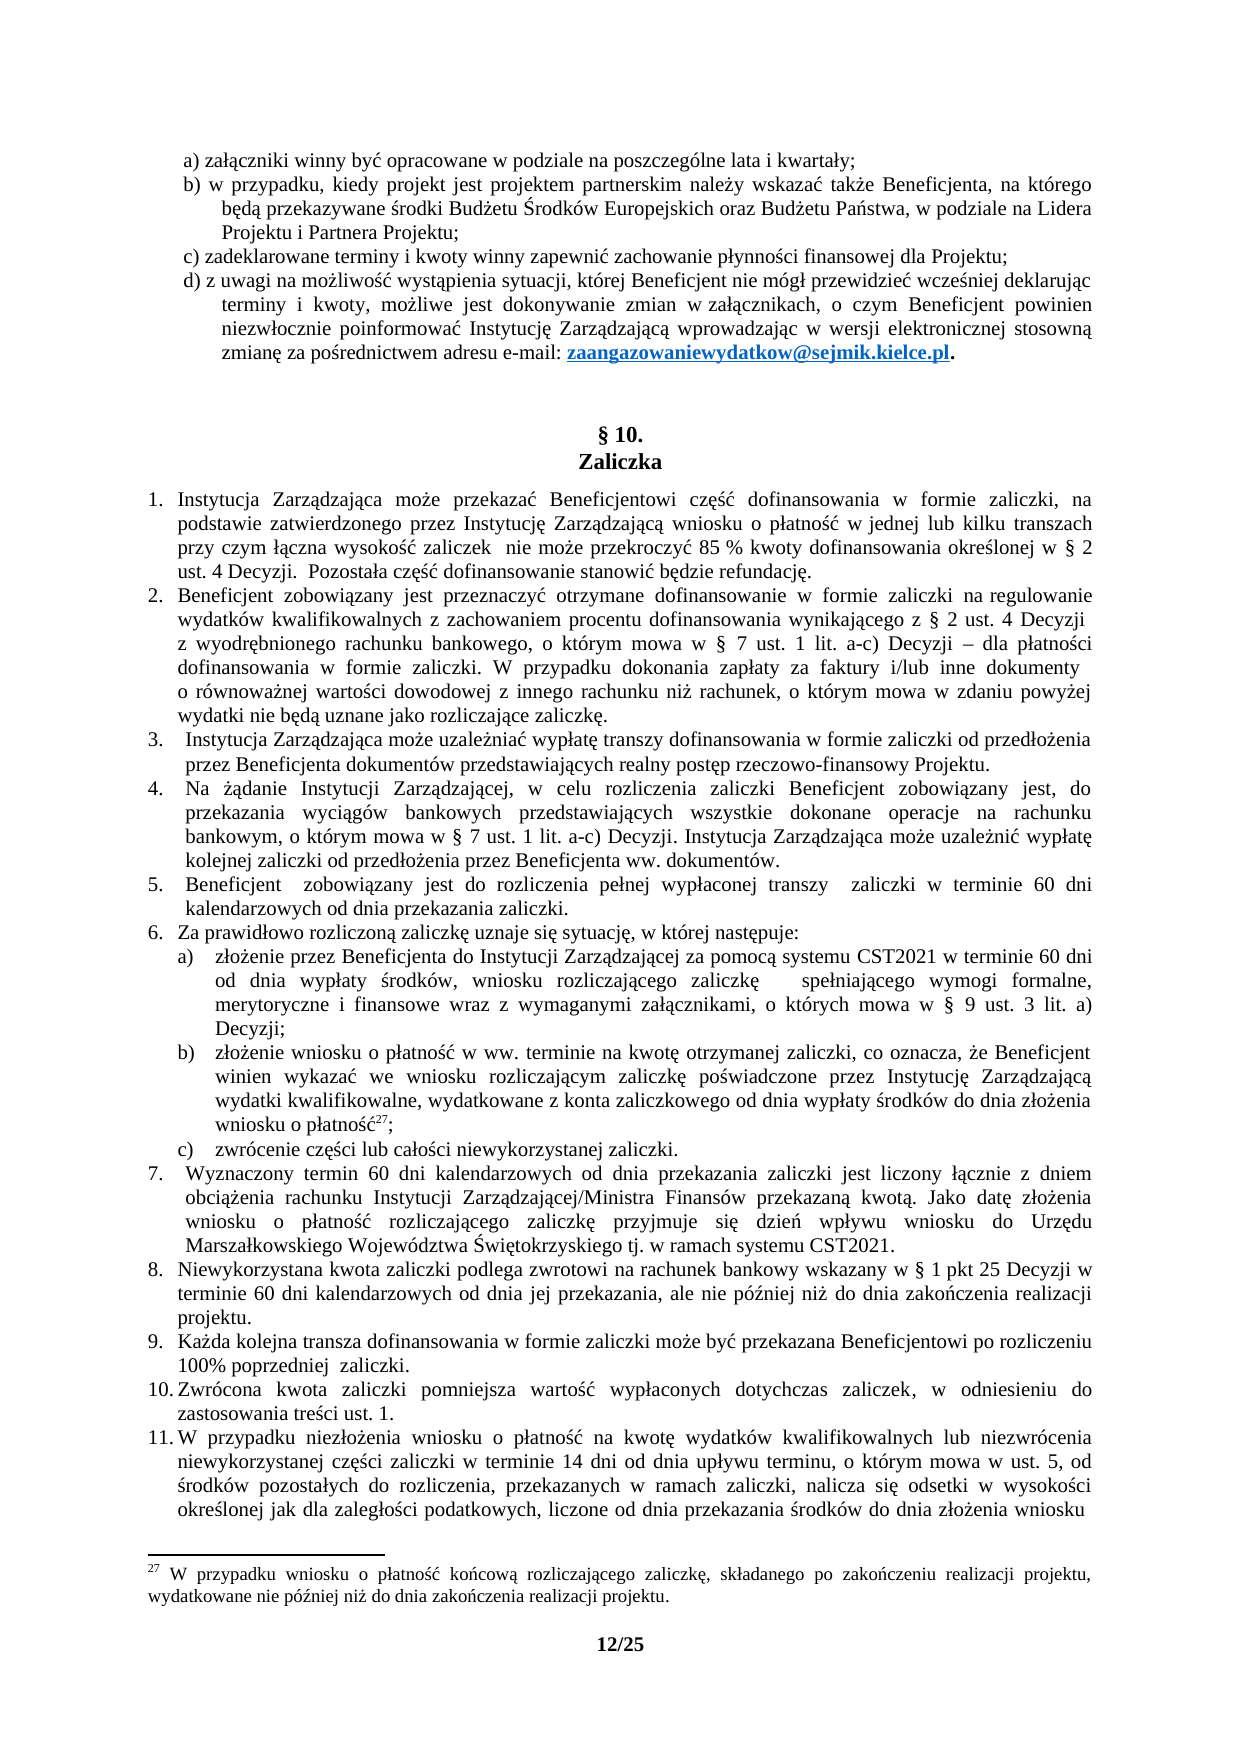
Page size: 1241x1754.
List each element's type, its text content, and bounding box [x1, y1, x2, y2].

list Wyznaczony termin 60 dni kalendarzowych od dnia przekazania zaliczki jest liczony łącznie z dniem obciążenia rachunku Instytucji Zarządzającej/Ministra Finansów przekazaną kwotą. Jako datę złożenia wniosku o płatność rozliczającego zaliczkę przyjmuje się dzień wpływu wniosku do Urzędu Marszałkowskiego Województwa Świętokrzyskiego tj. w ramach systemu CST2021. [148, 1161, 1093, 1257]
list Na żądanie Instytucji Zarządzającej, w celu rozliczenia zaliczki Beneficjent zobowiązany jest, do przekazania wyciągów bankowych przedstawiających wszystkie dokonane operacje na rachunku bankowym, o którym mowa w § 7 ust. 1 lit. a-c) Decyzji. Instytucja Zarządzająca może uzależnić wypłatę kolejnej zaliczki od przedłożenia przez Beneficjenta ww. dokumentów. [148, 776, 1093, 872]
list b) w przypadku, kiedy projekt jest projektem partnerskim należy wskazać także Beneficjenta, na którego będą przekazywane środki Budżetu Środków Europejskich oraz Budżetu Państwa, w podziale na Lidera Projektu i Partnera Projektu; [183, 172, 1093, 244]
list Beneficjent zobowiązany jest do rozliczenia pełnej wypłaconej transzy zaliczki w terminie 60 dni kalendarzowych od dnia przekazania zaliczki. [148, 872, 1093, 920]
list Każda kolejna transza dofinansowania w formie zaliczki może być przekazana Beneficjentowi po rozliczeniu 100% poprzedniej zaliczki. [148, 1329, 1093, 1377]
list złożenie przez Beneficjenta do Instytucji Zarządzającej za pomocą systemu CST2021 w terminie 60 dni od dnia wypłaty środków, wniosku rozliczającego zaliczkę spełniającego wymogi formalne, merytoryczne i finansowe wraz z wymaganymi załącznikami, o których mowa w § 9 ust. 3 lit. a) Decyzji; [177, 944, 1093, 1040]
list zwrócenie części lub całości niewykorzystanej zaliczki. [177, 1136, 1093, 1161]
text § 10. Zaliczka [148, 422, 1093, 474]
list c) zadeklarowane terminy i kwoty winny zapewnić zachowanie płynności finansowej dla Projektu; [183, 244, 1093, 268]
list Zwrócona kwota zaliczki pomniejsza wartość wypłaconych dotychczas zaliczek, w odniesieniu do zastosowania treści ust. 1. [148, 1377, 1093, 1425]
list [148, 1425, 1093, 1521]
list Instytucja Zarządzająca może uzależniać wypłatę transzy dofinansowania w formie zaliczki od przedłożenia przez Beneficjenta dokumentów przedstawiających realny postęp rzeczowo-finansowy Projektu. [148, 727, 1093, 776]
list Beneficjent zobowiązany jest przeznaczyć otrzymane dofinansowanie w formie zaliczki na regulowanie wydatków kwalifikowalnych z zachowaniem procentu dofinansowania wynikającego z § 2 ust. 4 Decyzji z wyodrębnionego rachunku bankowego, o którym mowa w § 7 ust. 1 lit. a-c) Decyzji – dla płatności dofinansowania w formie zaliczki. W przypadku dokonania zapłaty za faktury i/lub inne dokumenty o równoważnej wartości dowodowej z innego rachunku niż rachunek, o którym mowa w zdaniu powyżej wydatki nie będą uznane jako rozliczające zaliczkę. [148, 583, 1093, 727]
list Instytucja Zarządzająca może przekazać Beneficjentowi część dofinansowania w formie zaliczki, na podstawie zatwierdzonego przez Instytucję Zarządzającą wniosku o płatność w jednej lub kilku transzach przy czym łączna wysokość zaliczek nie może przekroczyć 85 % kwoty dofinansowania określonej w § 2 ust. 4 Decyzji. Pozostała część dofinansowanie stanowić będzie refundację. [148, 487, 1093, 583]
list d) z uwagi na możliwość wystąpienia sytuacji, której Beneficjent nie mógł przewidzieć wcześniej deklarując terminy i kwoty, możliwe jest dokonywanie zmian w załącznikach, o czym Beneficjent powinien niezwłocznie poinformować Instytucję Zarządzającą wprowadzając w wersji elektronicznej stosowną zmianę za pośrednictwem adresu e-mail: zaangazowaniewydatkow@sejmik.kielce.pl. [183, 268, 1093, 364]
list złożenie wniosku o płatność w ww. terminie na kwotę otrzymanej zaliczki, co oznacza, że Beneficjent winien wykazać we wniosku rozliczającym zaliczkę poświadczone przez Instytucję Zarządzającą wydatki kwalifikowalne, wydatkowane z konta zaliczkowego od dnia wypłaty środków do dnia złożenia wniosku o płatność; [177, 1040, 1093, 1136]
list Za prawidłowo rozliczoną zaliczkę uznaje się sytuację, w której następuje: [148, 920, 1093, 944]
list Niewykorzystana kwota zaliczki podlega zwrotowi na rachunek bankowy wskazany w § 1 pkt 25 Decyzji w terminie 60 dni kalendarzowych od dnia jej przekazania, ale nie później niż do dnia zakończenia realizacji projektu. [148, 1257, 1093, 1329]
list a) załączniki winny być opracowane w podziale na poszczególne lata i kwartały; [183, 148, 1093, 172]
